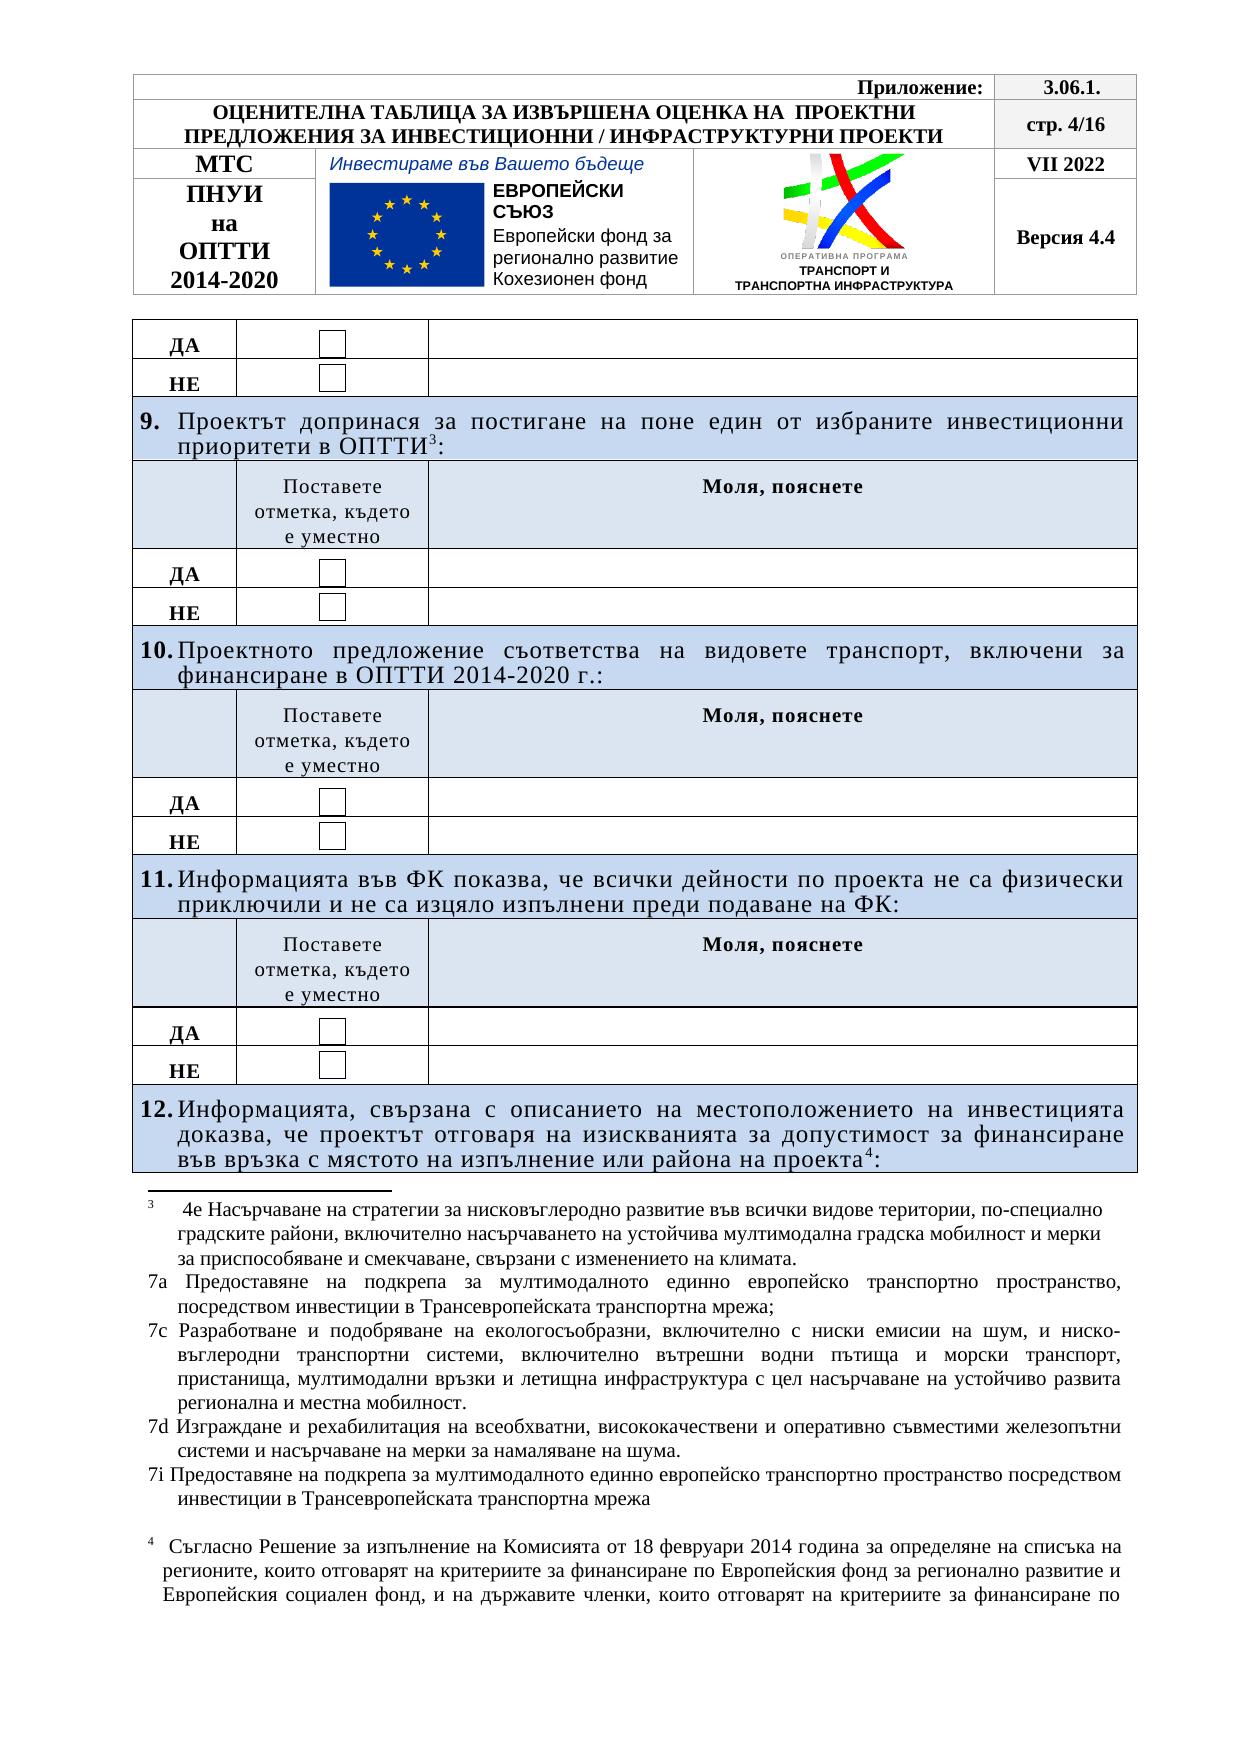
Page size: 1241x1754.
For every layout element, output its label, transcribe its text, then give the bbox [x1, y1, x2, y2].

table_cell Информацията във ФК показва, че всички дейности по проекта не са физически приключили и не са изцяло изпълнени преди подаване на ФК: [133, 855, 1137, 918]
table_cell [429, 1046, 1137, 1083]
table_cell ДА [133, 1008, 236, 1045]
table_cell [237, 778, 428, 816]
table_cell [237, 320, 428, 357]
table_cell [133, 690, 236, 777]
table_cell НЕ [133, 359, 236, 396]
table_cell [237, 1046, 428, 1083]
table_cell Моля, пояснете [429, 919, 1137, 1006]
table_cell ДА [133, 549, 236, 587]
table_cell ДА [133, 320, 236, 357]
table_cell Моля, пояснете [429, 461, 1137, 548]
table_cell [133, 461, 236, 548]
table_cell [133, 919, 236, 1006]
table_cell Поставете отметка, където е уместно [237, 690, 428, 777]
table_cell [237, 359, 428, 396]
table_cell [429, 359, 1137, 396]
table_cell [429, 817, 1137, 854]
table_cell Поставете отметка, където е уместно [237, 461, 428, 548]
table_cell Проектът допринася за постигане на поне един от избраните инвестиционни приоритети в ОПТТИ: [133, 397, 1137, 459]
table_cell [237, 1008, 428, 1045]
table_cell [237, 588, 428, 625]
table_cell НЕ [133, 588, 236, 625]
table_cell [429, 320, 1137, 357]
table_cell НЕ [133, 817, 236, 854]
table_cell Поставете отметка, където е уместно [237, 919, 428, 1006]
table_cell [237, 817, 428, 854]
table_cell Проектното предложение съответства на видовете транспорт, включени за финансиране в ОПТТИ 2014-2020 г.: [133, 626, 1137, 689]
picture [782, 153, 906, 249]
table_cell [237, 549, 428, 587]
table_cell НЕ [133, 1046, 236, 1083]
table_cell ДА [133, 778, 236, 816]
table_cell Моля, пояснете [429, 690, 1137, 777]
table_cell [429, 549, 1137, 587]
table_cell [429, 778, 1137, 816]
table_cell [429, 588, 1137, 625]
table_cell Информацията, свързана с описанието на местоположението на инвестицията доказва, че проектът отговаря на изискванията за допустимост за финансиране във връзка с мястото на изпълнение или района на проекта: [133, 1085, 1137, 1172]
table_cell [429, 1008, 1137, 1045]
